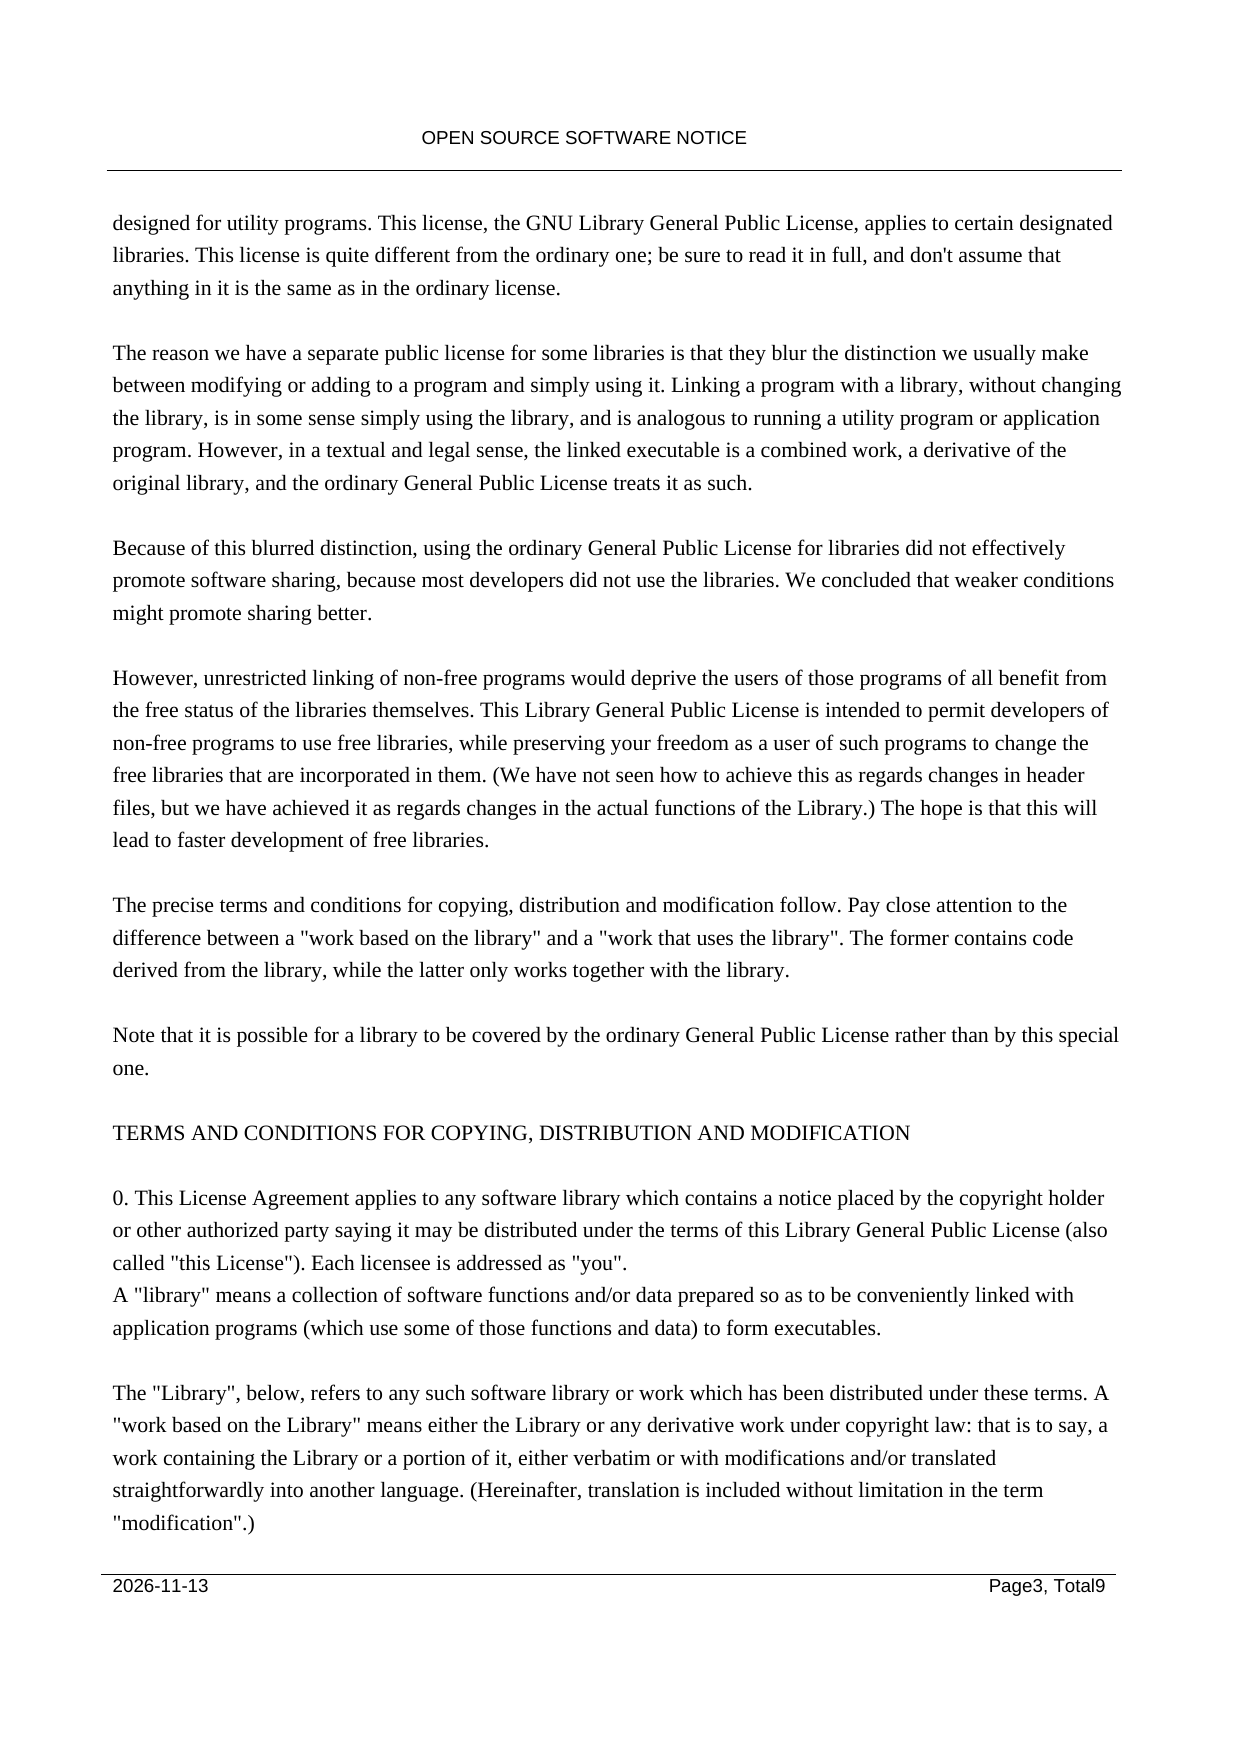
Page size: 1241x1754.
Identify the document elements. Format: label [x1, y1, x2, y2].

text [112, 206, 1128, 1539]
